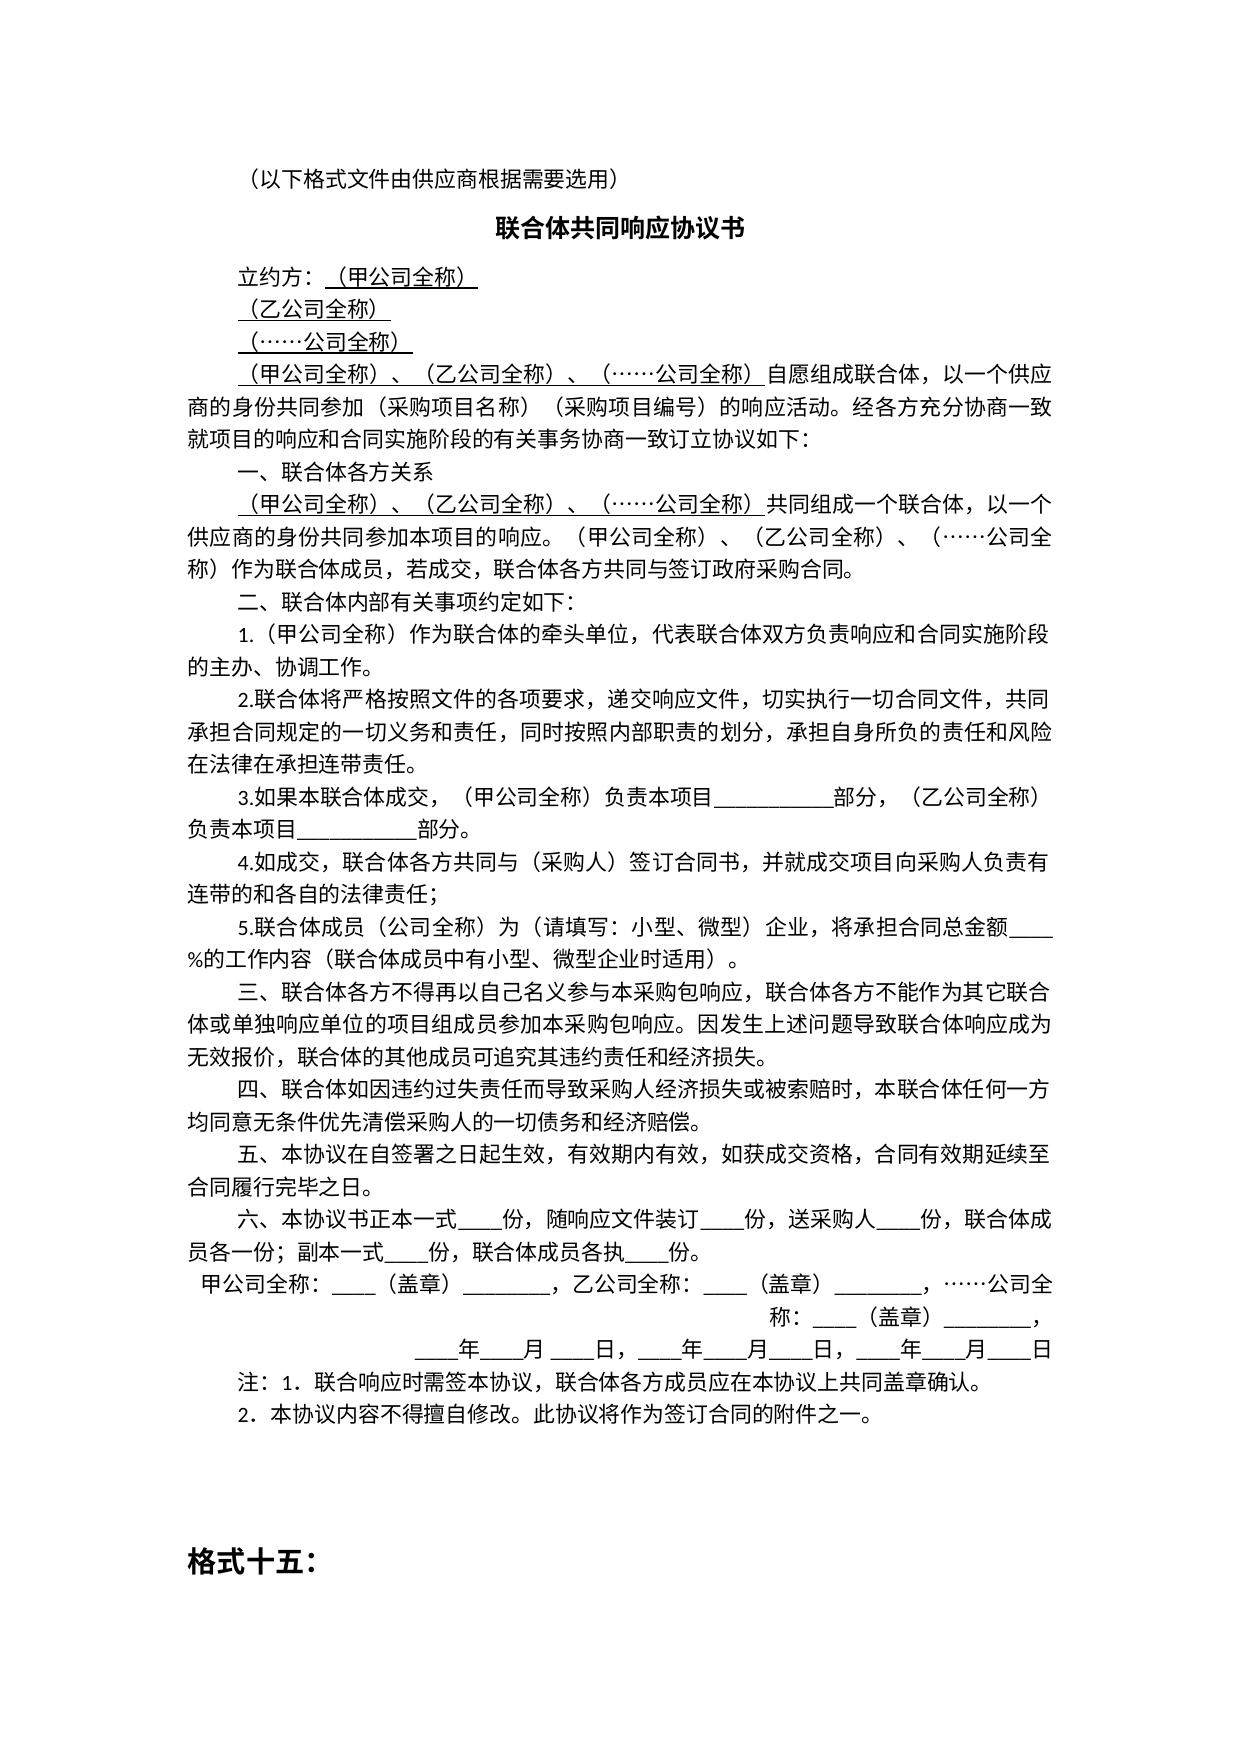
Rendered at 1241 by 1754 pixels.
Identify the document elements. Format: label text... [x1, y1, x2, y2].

text 格式十五： [187, 1527, 1053, 1592]
text （乙公司全称） [187, 292, 1053, 324]
text 5.联合体成员（公司全称）为（请填写：小型、微型）企业，将承担合同总金额____%的工作内容（联合体成员中有小型、微型企业时适用）。 [187, 909, 1053, 974]
text ____年____月 ____日，____年____月____日，____年____月____日 [187, 1332, 1053, 1364]
text 六、本协议书正本一式____份，随响应文件装订____份，送采购人____份，联合体成员各一份；副本一式____份，联合体成员各执____份。 [187, 1202, 1053, 1267]
text （甲公司全称）、（乙公司全称）、（……公司全称）共同组成一个联合体，以一个供应商的身份共同参加本项目的响应。（甲公司全称）、（乙公司全称）、（……公司全称）作为联合体成员，若成交，联合体各方共同与签订政府采购合同。 [187, 487, 1053, 584]
text 联合体共同响应协议书 [187, 194, 1053, 259]
text （以下格式文件由供应商根据需要选用） [187, 162, 1053, 194]
text 1.（甲公司全称）作为联合体的牵头单位，代表联合体双方负责响应和合同实施阶段的主办、协调工作。 [187, 617, 1053, 682]
text 2．本协议内容不得擅自修改。此协议将作为签订合同的附件之一。 [187, 1397, 1053, 1429]
text 4.如成交，联合体各方共同与（采购人）签订合同书，并就成交项目向采购人负责有连带的和各自的法律责任； [187, 844, 1053, 909]
text 2.联合体将严格按照文件的各项要求，递交响应文件，切实执行一切合同文件，共同承担合同规定的一切义务和责任，同时按照内部职责的划分，承担自身所负的责任和风险，在法律在承担连带责任。 [187, 682, 1053, 779]
text （……公司全称） [187, 324, 1053, 357]
text （甲公司全称）、（乙公司全称）、（……公司全称）自愿组成联合体，以一个供应商的身份共同参加（采购项目名称）（采购项目编号）的响应活动。经各方充分协商一致，就项目的响应和合同实施阶段的有关事务协商一致订立协议如下： [187, 357, 1053, 454]
text 3.如果本联合体成交，（甲公司全称）负责本项目___________部分，（乙公司全称）负责本项目___________部分。 [187, 779, 1053, 844]
text 五、本协议在自签署之日起生效，有效期内有效，如获成交资格，合同有效期延续至合同履行完毕之日。 [187, 1137, 1053, 1202]
text 一、联合体各方关系 [187, 454, 1053, 487]
text 甲公司全称：____（盖章）________，乙公司全称：____（盖章）________，……公司全称：____（盖章）________， [187, 1267, 1053, 1332]
text 立约方：（甲公司全称） [187, 259, 1053, 292]
text 二、联合体内部有关事项约定如下： [187, 584, 1053, 617]
text 注：1．联合响应时需签本协议，联合体各方成员应在本协议上共同盖章确认。 [187, 1364, 1053, 1397]
text 四、联合体如因违约过失责任而导致采购人经济损失或被索赔时，本联合体任何一方均同意无条件优先清偿采购人的一切债务和经济赔偿。 [187, 1072, 1053, 1137]
text 三、联合体各方不得再以自己名义参与本采购包响应，联合体各方不能作为其它联合体或单独响应单位的项目组成员参加本采购包响应。因发生上述问题导致联合体响应成为无效报价，联合体的其他成员可追究其违约责任和经济损失。 [187, 974, 1053, 1072]
